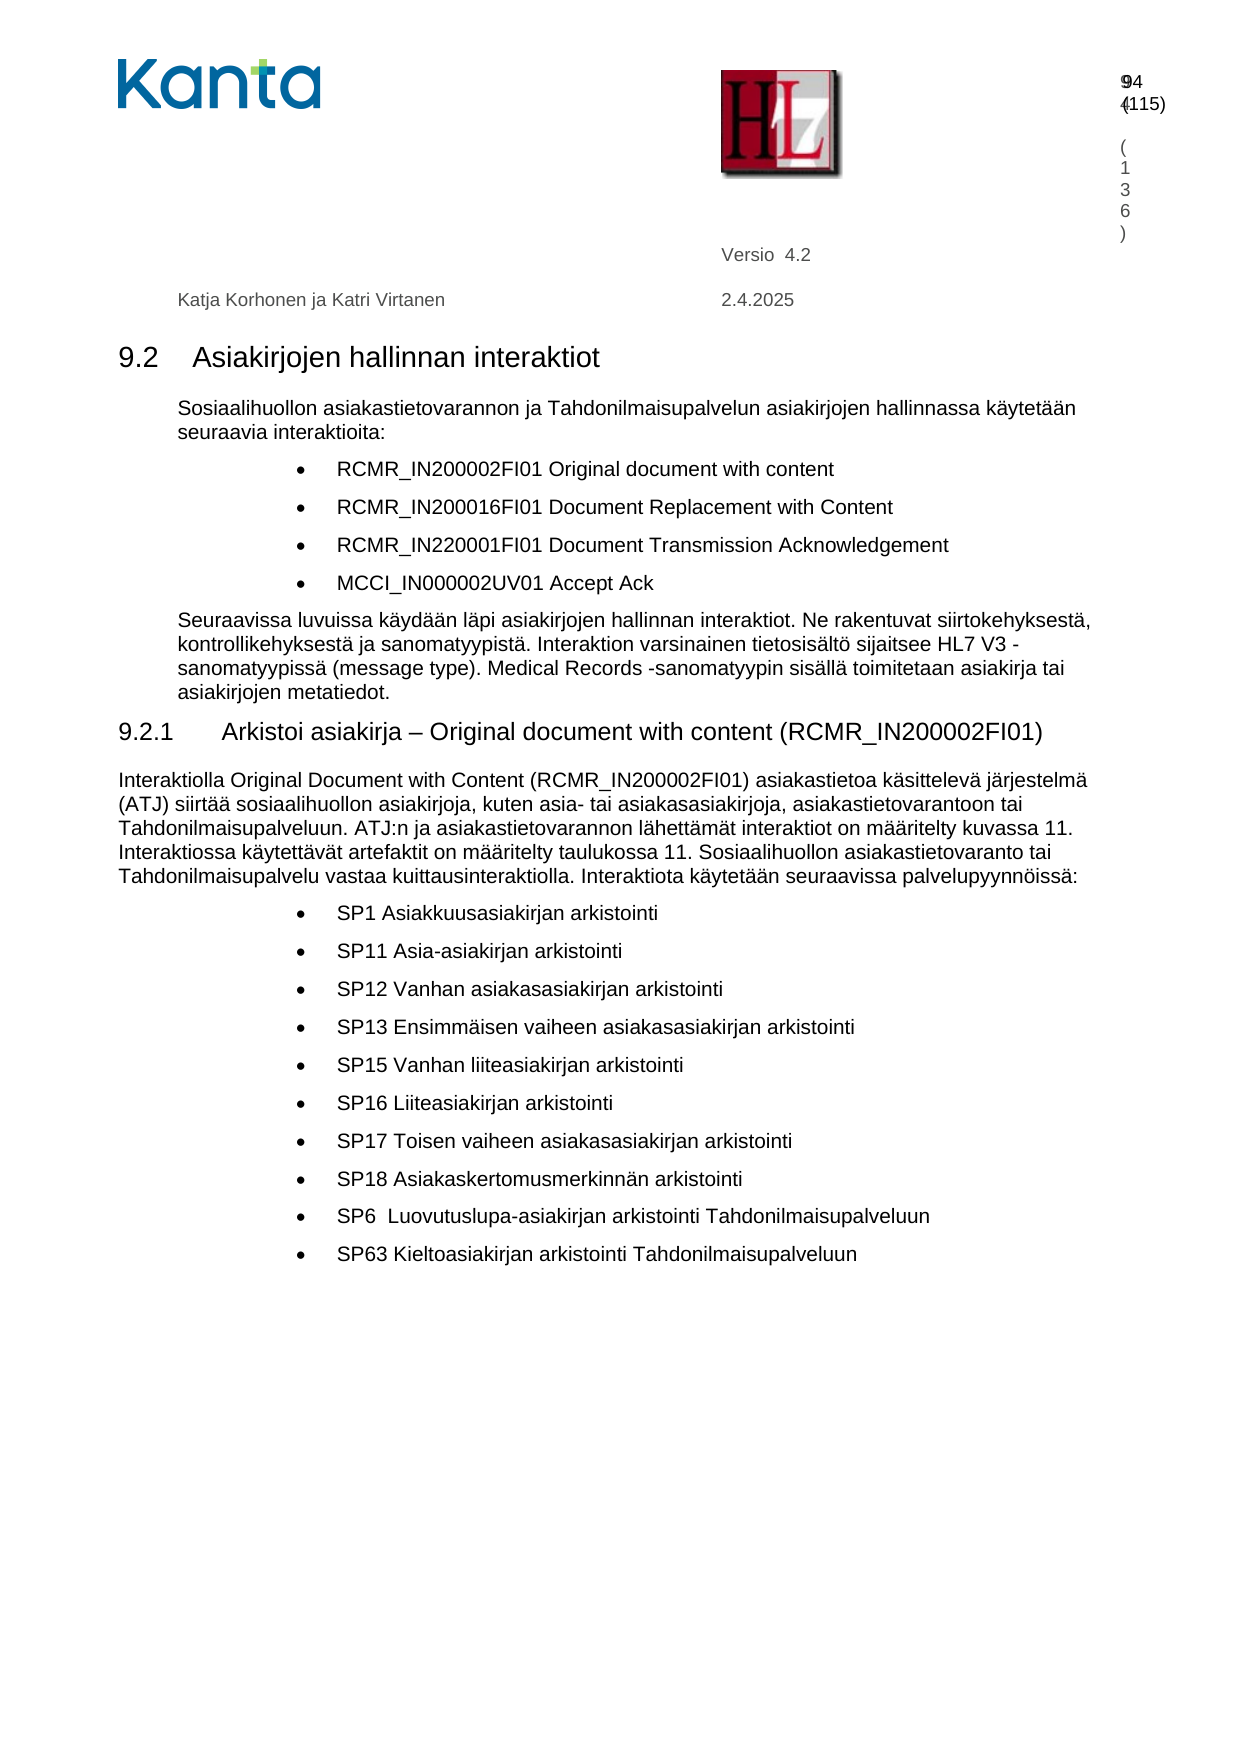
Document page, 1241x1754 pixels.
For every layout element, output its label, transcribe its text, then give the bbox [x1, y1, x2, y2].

subtitle Arkistoi asiakirja – Original document with content (RCMR_IN200002FI01) [118, 716, 1122, 745]
text Sosiaalihuollon asiakastietovarannon ja Tahdonilmaisupalvelun asiakirjojen hallinnassa käytetään seuraavia interaktioita: [177, 396, 1122, 444]
list SP13 Ensimmäisen vaiheen asiakasasiakirjan arkistointi [295, 1014, 1122, 1039]
list SP12 Vanhan asiakasasiakirjan arkistointi [295, 976, 1122, 1002]
list SP17 Toisen vaiheen asiakasasiakirjan arkistointi [295, 1128, 1122, 1153]
list SP1 Asiakkuusasiakirjan arkistointi [295, 900, 1122, 926]
picture [721, 70, 844, 179]
list SP6 Luovutuslupa-asiakirjan arkistointi Tahdonilmaisupalveluun [295, 1204, 1122, 1229]
list SP16 Liiteasiakirjan arkistointi [295, 1090, 1122, 1115]
picture [118, 59, 321, 109]
list RCMR_IN200002FI01 Original document with content [295, 456, 1122, 482]
list SP63 Kieltoasiakirjan arkistointi Tahdonilmaisupalveluun [295, 1242, 1122, 1267]
list RCMR_IN220001FI01 Document Transmission Acknowledgement [295, 532, 1122, 558]
list MCCI_IN000002UV01 Accept Ack [295, 570, 1122, 596]
list RCMR_IN200016FI01 Document Replacement with Content [295, 494, 1122, 520]
text Seuraavissa luvuissa käydään läpi asiakirjojen hallinnan interaktiot. Ne rakentuvat siirtokehyksestä, kontrollikehyksestä ja sanomatyypistä. Interaktion varsinainen tietosisältö sijaitsee HL7 V3 -sanomatyypissä (message type). Medical Records -sanomatyypin sisällä toimitetaan asiakirja tai asiakirjojen metatiedot. [177, 608, 1122, 704]
list SP15 Vanhan liiteasiakirjan arkistointi [295, 1052, 1122, 1077]
subtitle Asiakirjojen hallinnan interaktiot [118, 339, 1122, 373]
list SP18 Asiakaskertomusmerkinnän arkistointi [295, 1166, 1122, 1191]
text Interaktiolla Original Document with Content (RCMR_IN200002FI01) asiakastietoa käsittelevä järjestelmä (ATJ) siirtää sosiaalihuollon asiakirjoja, kuten asia- tai asiakasasiakirjoja, asiakastietovarantoon tai Tahdonilmaisupalveluun. ATJ:n ja asiakastietovarannon lähettämät interaktiot on määritelty kuvassa 11. Interaktiossa käytettävät artefaktit on määritelty taulukossa 11. Sosiaalihuollon asiakastietovaranto tai Tahdonilmaisupalvelu vastaa kuittausinteraktiolla. Interaktiota käytetään seuraavissa palvelupyynnöissä: [118, 768, 1122, 888]
list SP11 Asia-asiakirjan arkistointi [295, 938, 1122, 964]
